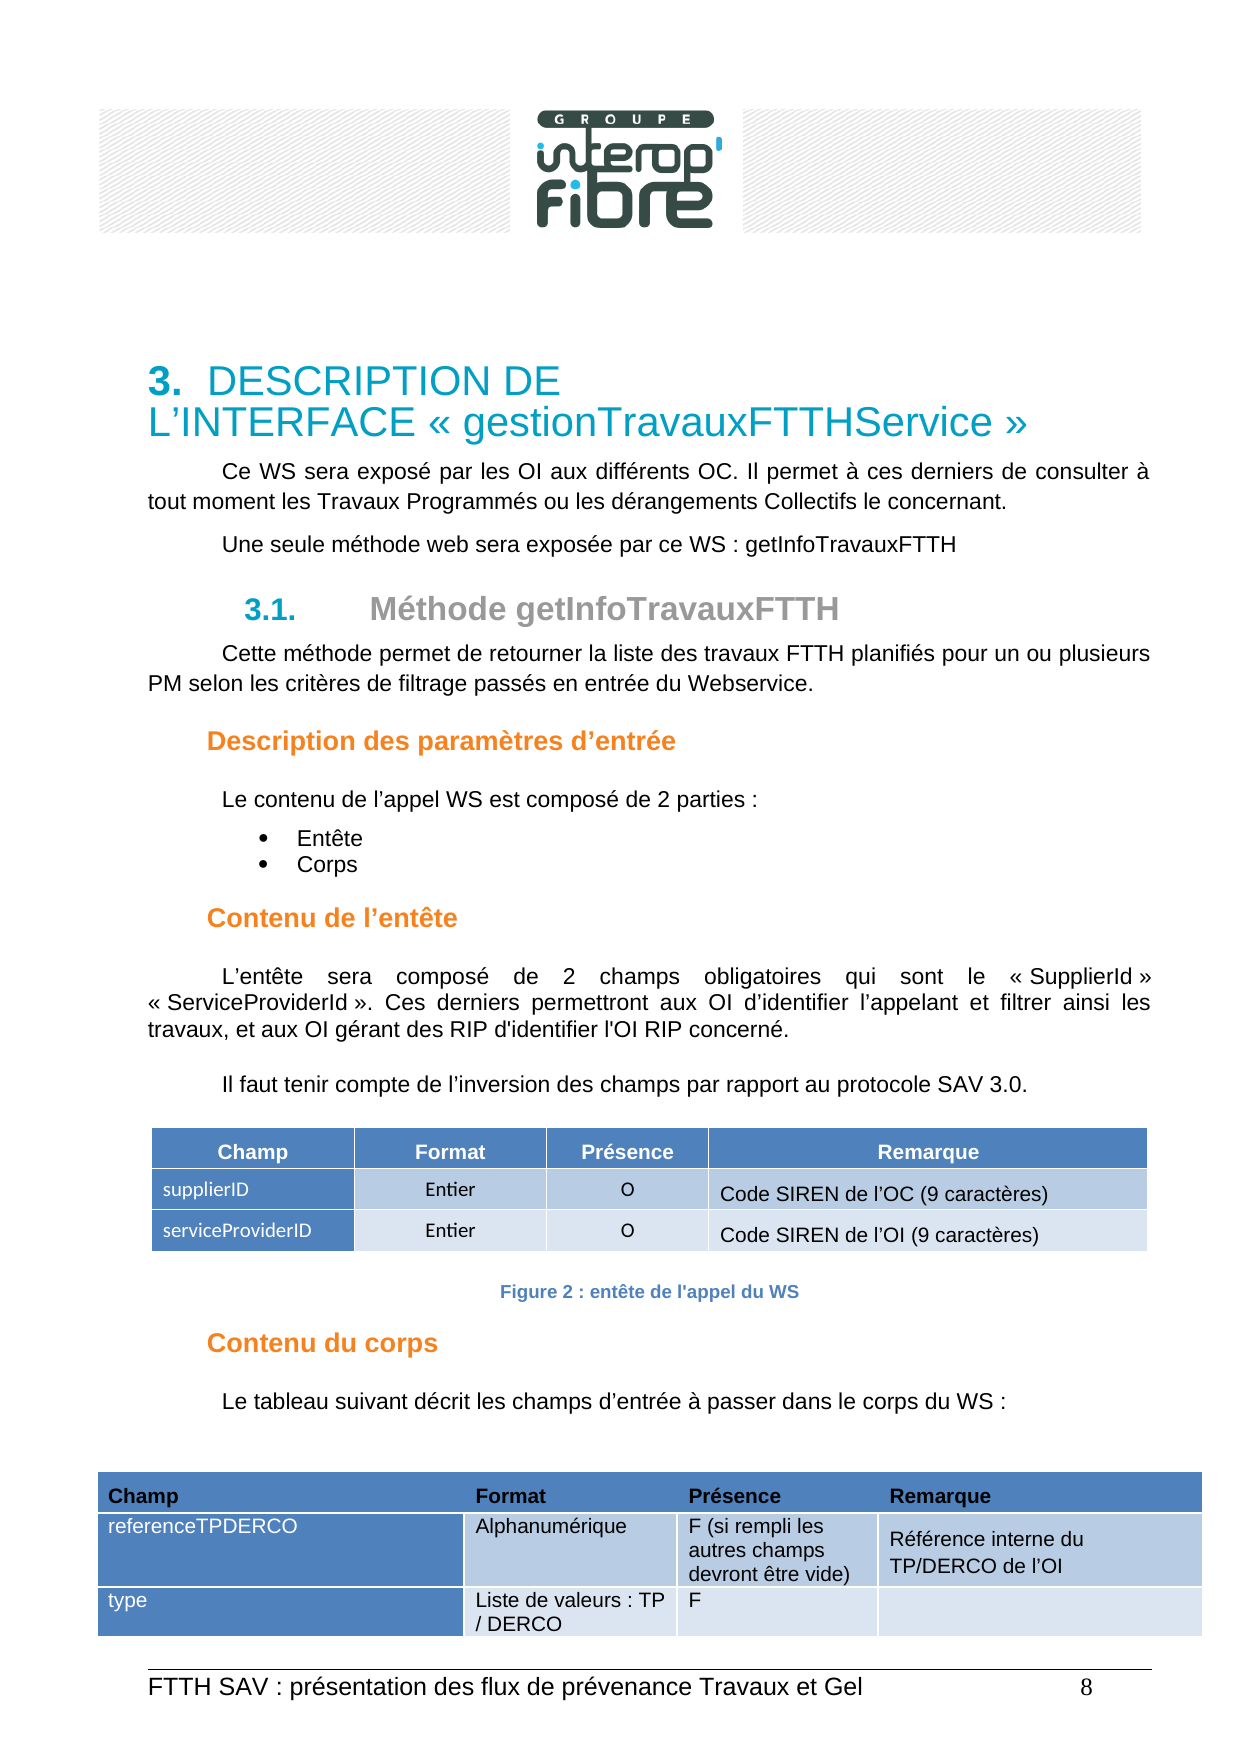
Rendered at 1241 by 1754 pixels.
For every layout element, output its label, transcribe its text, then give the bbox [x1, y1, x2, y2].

table_header Remarque [709, 1128, 1147, 1168]
table_header Champ [98, 1472, 464, 1512]
table_header Format [464, 1472, 677, 1512]
table_cell type [98, 1588, 463, 1636]
table_cell F (si rempli les autres champs devront être vide) [678, 1514, 877, 1586]
table_cell serviceProviderID [152, 1210, 354, 1251]
text Ce WS sera exposé par les OI aux différents OC. Il permet à ces derniers de consulter à tout moment les Travaux Programmés ou les dérangements Collectifs le concernant. [148, 458, 1152, 514]
subtitle Contenu du corps [207, 1327, 1152, 1359]
text Une seule méthode web sera exposée par ce WS : getInfoTravauxFTTH [148, 531, 1152, 557]
table_cell [879, 1588, 1202, 1636]
table_cell Entier [355, 1210, 546, 1251]
subtitle Contenu de l’entête [207, 902, 1152, 934]
picture [44, 59, 1195, 280]
table_cell O [547, 1169, 708, 1209]
subtitle Méthode getInfoTravauxFTTH [244, 590, 1152, 627]
table_cell Référence interne du TP/DERCO de l’OI [879, 1514, 1202, 1586]
subtitle Description des paramètres d’entrée [207, 725, 1152, 757]
table_header Champ [152, 1128, 354, 1168]
table_cell Entier [355, 1169, 546, 1209]
table_cell referenceTPDERCO [98, 1514, 463, 1586]
text L’entête sera composé de 2 champs obligatoires qui sont le « SupplierId » « ServiceProviderId ». Ces derniers permettront aux OI d’identifier l’appelant et filtrer ainsi les travaux, et aux OI gérant des RIP d'identifier l'OI RIP concerné. [148, 963, 1152, 1042]
table_cell Liste de valeurs : TP / DERCO [465, 1588, 676, 1636]
subtitle DESCRIPTION DE L’INTERFACE « gestionTravauxFTTHService » [148, 362, 1152, 445]
text Cette méthode permet de retourner la liste des travaux FTTH planifiés pour un ou plusieurs PM selon les critères de filtrage passés en entrée du Webservice. [148, 640, 1152, 697]
table_cell supplierID [152, 1169, 354, 1209]
table_cell F [678, 1588, 877, 1636]
text Le contenu de l’appel WS est composé de 2 parties : [148, 786, 1152, 812]
list Corps [259, 851, 1152, 877]
table_cell Code SIREN de l’OI (9 caractères) [709, 1210, 1147, 1251]
table_cell Alphanumérique [465, 1514, 676, 1586]
table_header Présence [547, 1128, 708, 1168]
text Il faut tenir compte de l’inversion des champs par rapport au protocole SAV 3.0. [148, 1071, 1152, 1097]
table_header Format [355, 1128, 546, 1168]
table_header Présence [677, 1472, 878, 1512]
table_cell Code SIREN de l’OC (9 caractères) [709, 1169, 1147, 1209]
table_cell O [547, 1210, 708, 1251]
table_header Remarque [878, 1472, 1202, 1512]
text Le tableau suivant décrit les champs d’entrée à passer dans le corps du WS : [148, 1388, 1152, 1414]
list Entête [259, 825, 1152, 851]
